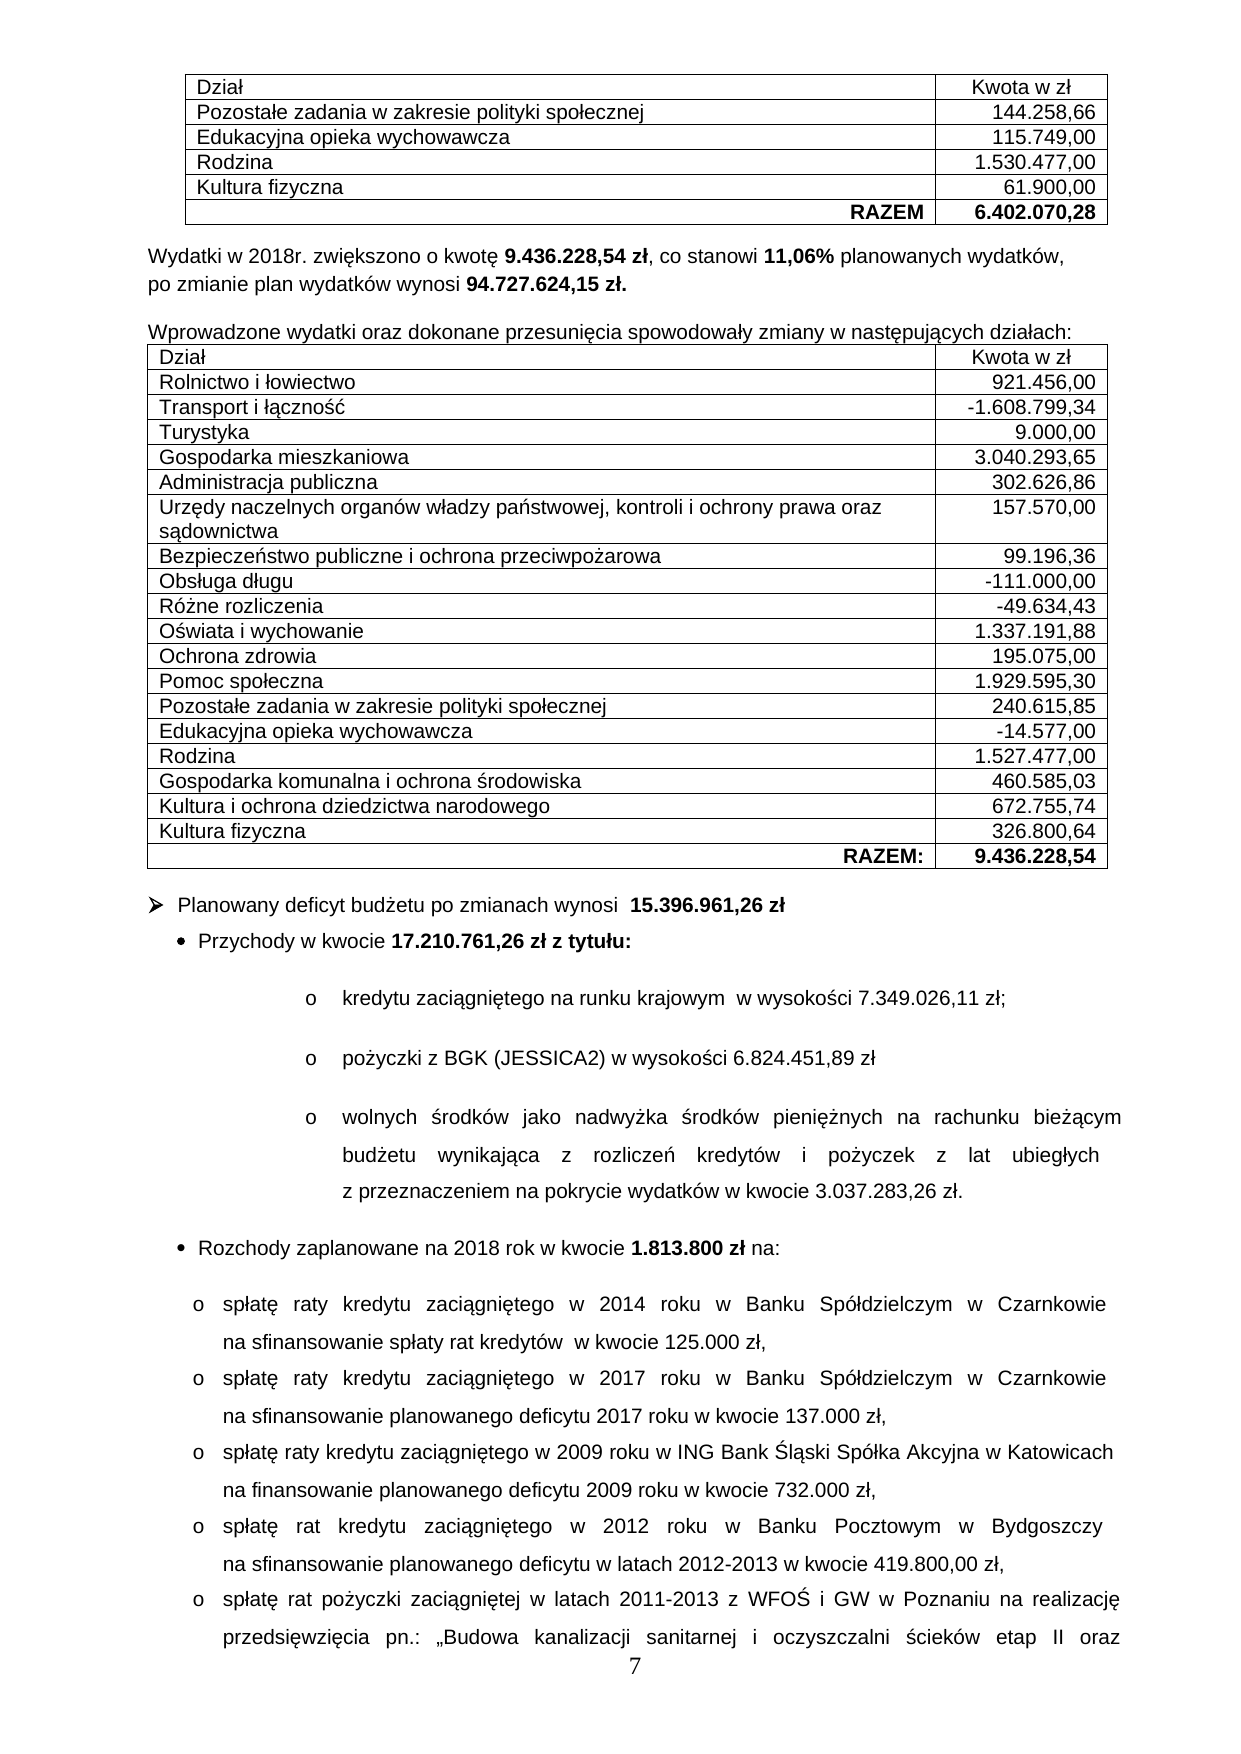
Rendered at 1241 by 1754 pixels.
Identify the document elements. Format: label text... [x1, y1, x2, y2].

table_cell Różne rozliczenia [148, 594, 935, 618]
list spłatę raty kredytu zaciągniętego w 2017 roku w Banku Spółdzielczym w Czarnkowie na sfinansowanie planowanego deficytu 2017 roku w kwocie 137.000 zł, [192, 1366, 1122, 1428]
table_cell 144.258,66 [936, 100, 1107, 124]
table_cell 1.530.477,00 [936, 150, 1107, 174]
table_cell Edukacyjna opieka wychowawcza [186, 125, 935, 149]
table_cell Turystyka [148, 420, 935, 444]
table_header Dział [186, 75, 935, 99]
table_cell 240.615,85 [936, 694, 1107, 718]
table_cell Kultura fizyczna [186, 175, 935, 199]
table_cell 921.456,00 [936, 370, 1107, 394]
table_cell Ochrona zdrowia [148, 644, 935, 668]
list spłatę raty kredytu zaciągniętego w 2009 roku w ING Bank Śląski Spółka Akcyjna w Katowicach na finansowanie planowanego deficytu 2009 roku w kwocie 732.000 zł, [192, 1440, 1122, 1502]
table_cell 1.527.477,00 [936, 744, 1107, 768]
table_cell 195.075,00 [936, 644, 1107, 668]
table_cell Edukacyjna opieka wychowawcza [148, 719, 935, 743]
table_cell 61.900,00 [936, 175, 1107, 199]
table_header Dział [148, 345, 935, 369]
table_header Kwota w zł [936, 75, 1107, 99]
list Rozchody zaplanowane na 2018 rok w kwocie 1.813.800 zł na: [177, 1235, 1122, 1259]
table_cell 9.000,00 [936, 420, 1107, 444]
table_cell 6.402.070,28 [936, 200, 1107, 224]
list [192, 1587, 1122, 1649]
table_cell -14.577,00 [936, 719, 1107, 743]
table_cell RAZEM: [148, 844, 935, 868]
table_cell 115.749,00 [936, 125, 1107, 149]
table_cell 1.337.191,88 [936, 619, 1107, 643]
table_cell Gospodarka komunalna i ochrona środowiska [148, 769, 935, 793]
table_cell Pozostałe zadania w zakresie polityki społecznej [186, 100, 935, 124]
table_cell 672.755,74 [936, 794, 1107, 818]
table_cell Pozostałe zadania w zakresie polityki społecznej [148, 694, 935, 718]
table_cell 9.436.228,54 [936, 844, 1107, 868]
table_cell 1.929.595,30 [936, 669, 1107, 693]
table_cell Kultura fizyczna [148, 819, 935, 843]
table_cell -111.000,00 [936, 569, 1107, 593]
table_cell Transport i łączność [148, 395, 935, 419]
table_cell -1.608.799,34 [936, 395, 1107, 419]
table_cell Oświata i wychowanie [148, 619, 935, 643]
list Przychody w kwocie 17.210.761,26 zł z tytułu: [177, 929, 1122, 953]
table_cell 302.626,86 [936, 470, 1107, 494]
table_cell 99.196,36 [936, 544, 1107, 568]
table_cell RAZEM [186, 200, 935, 224]
list pożyczki z BGK (JESSICA2) w wysokości 6.824.451,89 zł [304, 1045, 1122, 1071]
table_cell 3.040.293,65 [936, 445, 1107, 469]
table_cell 326.800,64 [936, 819, 1107, 843]
table_cell Bezpieczeństwo publiczne i ochrona przeciwpożarowa [148, 544, 935, 568]
table_cell Rodzina [186, 150, 935, 174]
text Wydatki w 2018r. zwiększono o kwotę 9.436.228,54 zł, co stanowi 11,06% planowanych wydatków, po zmianie plan wydatków wynosi 94.727.624,15 zł. [148, 244, 1122, 296]
table_cell Rolnictwo i łowiectwo [148, 370, 935, 394]
list Planowany deficyt budżetu po zmianach wynosi 15.396.961,26 zł [148, 893, 1122, 917]
table_header Kwota w zł [936, 345, 1107, 369]
table_cell Pomoc społeczna [148, 669, 935, 693]
table_cell 460.585,03 [936, 769, 1107, 793]
table_cell 157.570,00 [936, 495, 1107, 543]
table_cell -49.634,43 [936, 594, 1107, 618]
table_cell Administracja publiczna [148, 470, 935, 494]
list kredytu zaciągniętego na runku krajowym w wysokości 7.349.026,11 zł; [304, 986, 1122, 1012]
table_cell Rodzina [148, 744, 935, 768]
table_cell Gospodarka mieszkaniowa [148, 445, 935, 469]
table_cell Urzędy naczelnych organów władzy państwowej, kontroli i ochrony prawa oraz sądownictwa [148, 495, 935, 543]
list wolnych środków jako nadwyżka środków pieniężnych na rachunku bieżącym budżetu wynikająca z rozliczeń kredytów i pożyczek z lat ubiegłych z przeznaczeniem na pokrycie wydatków w kwocie 3.037.283,26 zł. [304, 1105, 1122, 1203]
text Wprowadzone wydatki oraz dokonane przesunięcia spowodowały zmiany w następujących działach: [148, 320, 1122, 344]
list spłatę rat kredytu zaciągniętego w 2012 roku w Banku Pocztowym w Bydgoszczy na sfinansowanie planowanego deficytu w latach 2012-2013 w kwocie 419.800,00 zł, [192, 1513, 1122, 1575]
table_cell Obsługa długu [148, 569, 935, 593]
list spłatę raty kredytu zaciągniętego w 2014 roku w Banku Spółdzielczym w Czarnkowie na sfinansowanie spłaty rat kredytów w kwocie 125.000 zł, [192, 1292, 1122, 1354]
table_cell Kultura i ochrona dziedzictwa narodowego [148, 794, 935, 818]
